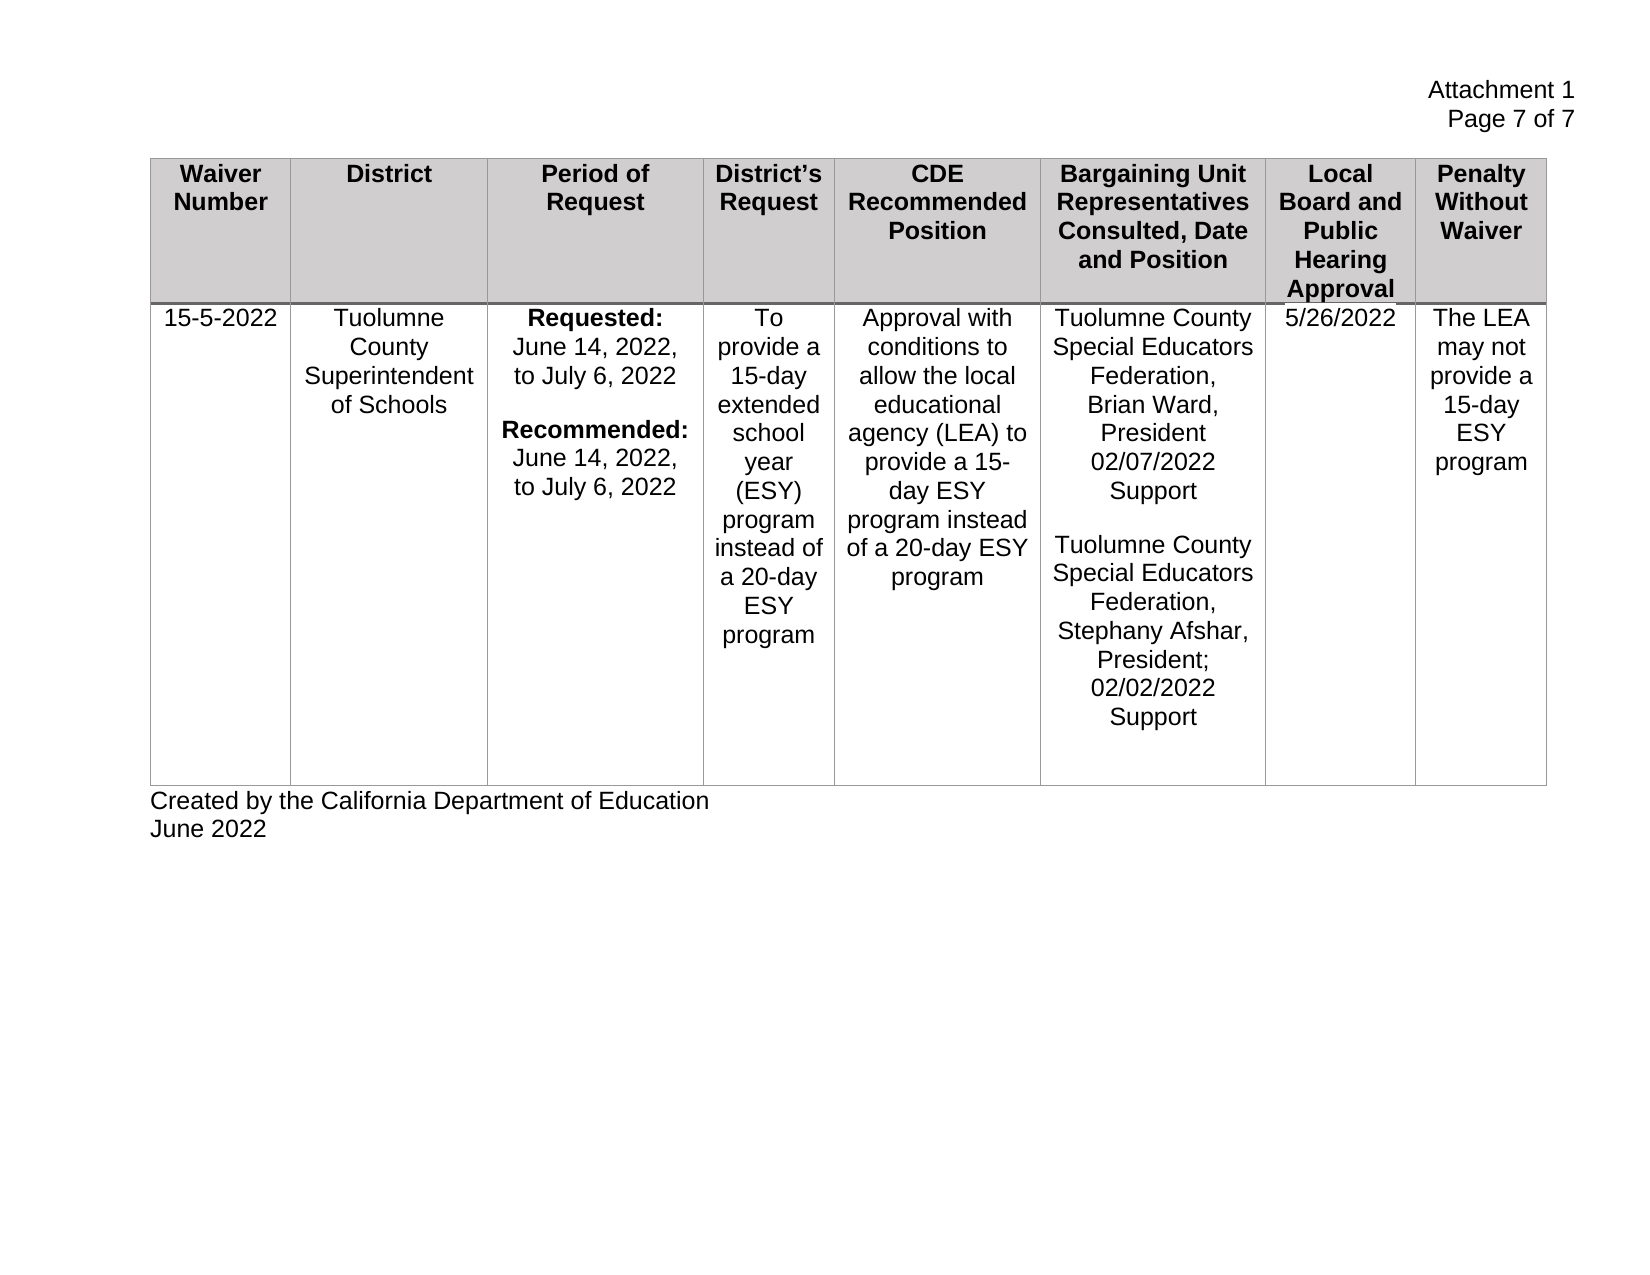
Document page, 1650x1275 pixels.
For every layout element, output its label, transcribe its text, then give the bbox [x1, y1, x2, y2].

table_header Period of Request [488, 159, 703, 302]
table_cell 15-5-2022 [151, 305, 290, 784]
table_cell To provide a 15-day extended school year (ESY) program instead of a 20-day ESY program [704, 305, 834, 784]
table_cell Tuolumne County Special Educators Federation, Brian Ward, President 02/07/2022 Support Tuolumne County Special Educators Federation, Stephany Afshar, President; 02/02/2022 Support [1041, 305, 1265, 784]
table_header District’s Request [704, 159, 834, 302]
table_cell Requested: June 14, 2022, to July 6, 2022 Recommended: June 14, 2022, to July 6, 2022 [488, 305, 703, 784]
table_header Local Board and Public Hearing Approval [1266, 159, 1415, 302]
table_header District [291, 159, 487, 302]
table_cell Approval with conditions to allow the local educational agency (LEA) to provide a 15-day ESY program instead of a 20-day ESY program [835, 305, 1040, 784]
table_cell The LEA may not provide a 15-day ESY program [1416, 305, 1546, 784]
table_header Bargaining Unit Representatives Consulted, Date and Position [1041, 159, 1265, 302]
table_cell 5/26/2022 [1266, 305, 1415, 784]
table_header Penalty Without Waiver [1416, 159, 1546, 302]
text Created by the California Department of Education [150, 786, 1575, 814]
text June 2022 [150, 814, 1575, 843]
table_header Waiver Number [151, 159, 290, 302]
table_header CDE Recommended Position [835, 159, 1040, 302]
table_cell Tuolumne County Superintendent of Schools [291, 305, 487, 784]
